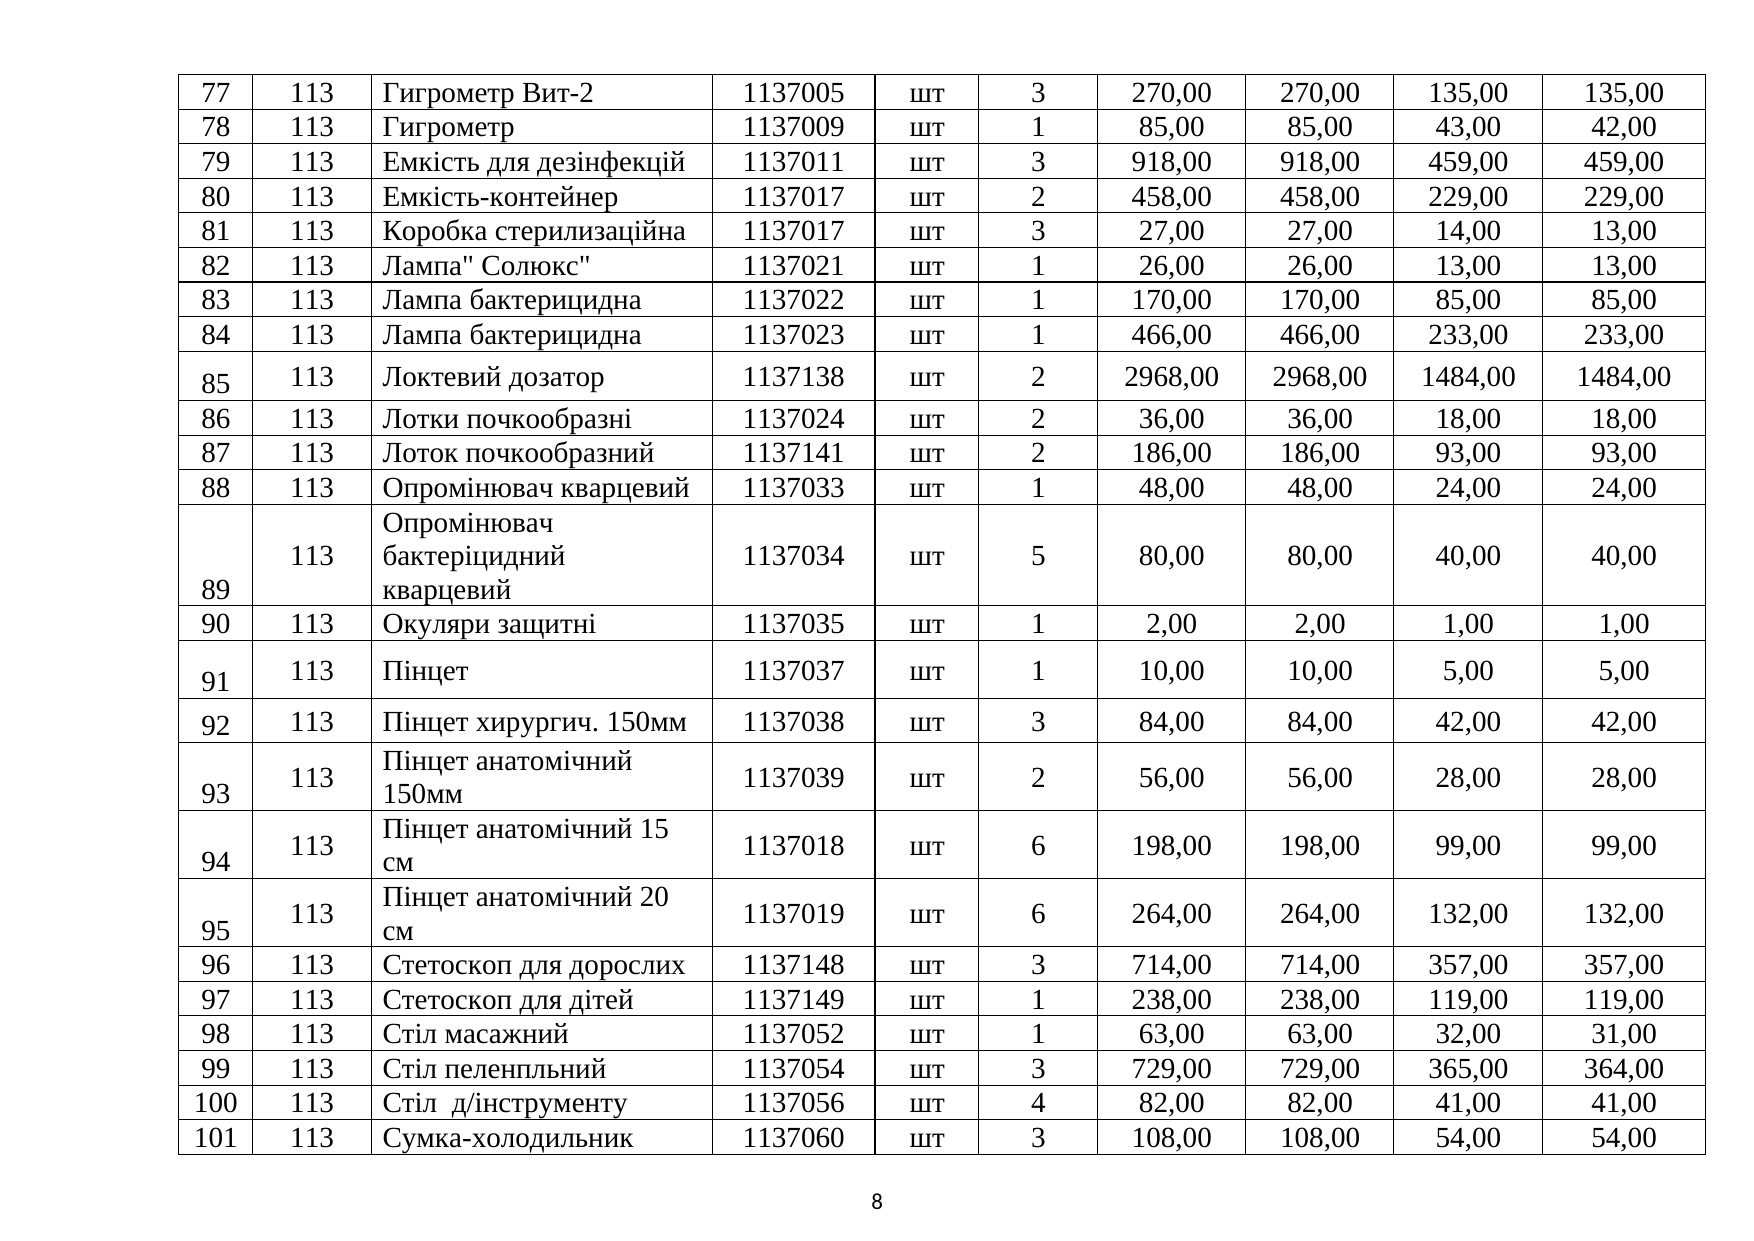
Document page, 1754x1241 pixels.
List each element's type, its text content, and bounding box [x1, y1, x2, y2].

table_cell Емкість-контейнер [372, 179, 712, 212]
table_cell 98 [179, 1016, 252, 1050]
table_cell 56,00 [1246, 743, 1393, 810]
table_cell 198,00 [1098, 811, 1245, 878]
table_cell 80,00 [1098, 505, 1245, 605]
table_cell 26,00 [1246, 248, 1393, 281]
table_cell 26,00 [1098, 248, 1245, 281]
table_cell 42,00 [1394, 699, 1542, 742]
table_cell шт [876, 743, 978, 810]
table_cell шт [876, 213, 978, 247]
table_cell 84 [179, 317, 252, 351]
table_cell шт [876, 436, 978, 469]
table_cell 466,00 [1098, 317, 1245, 351]
table_cell 1 [979, 110, 1097, 143]
table_cell 1 [979, 982, 1097, 1015]
table_cell 2,00 [1098, 606, 1245, 640]
table_cell 93 [179, 743, 252, 810]
table_cell шт [876, 75, 978, 108]
table_cell 2 [979, 743, 1097, 810]
table_cell шт [876, 470, 978, 504]
table_cell 93,00 [1394, 436, 1542, 469]
table_cell 1137017 [713, 213, 874, 247]
table_cell шт [876, 179, 978, 212]
table_cell 1 [979, 606, 1097, 640]
table_cell 86 [179, 401, 252, 434]
table_cell шт [876, 641, 978, 698]
table_cell 357,00 [1394, 947, 1542, 981]
table_cell Лампа бактерицидна [372, 317, 712, 351]
table_cell 1137034 [713, 505, 874, 605]
table_cell 714,00 [1246, 947, 1393, 981]
table_cell 24,00 [1543, 470, 1705, 504]
table_cell шт [876, 505, 978, 605]
table_cell 54,00 [1394, 1120, 1542, 1154]
table_cell Лампа" Солюкс" [372, 248, 712, 281]
table_cell Лотки почкообразні [372, 401, 712, 434]
table_cell 270,00 [1246, 75, 1393, 108]
table_cell Стіл д/інструменту [372, 1086, 712, 1119]
table_cell 466,00 [1246, 317, 1393, 351]
table_cell шт [876, 947, 978, 981]
table_cell 24,00 [1394, 470, 1542, 504]
table_cell 113 [253, 1051, 371, 1084]
table_cell 5,00 [1543, 641, 1705, 698]
table_cell 2,00 [1246, 606, 1393, 640]
table_cell шт [876, 1016, 978, 1050]
table_cell шт [876, 110, 978, 143]
table_cell 3 [979, 1120, 1097, 1154]
table_cell 113 [253, 436, 371, 469]
table_cell 1137022 [713, 283, 874, 316]
table_cell 119,00 [1394, 982, 1542, 1015]
table_cell 82,00 [1098, 1086, 1245, 1119]
table_cell 93,00 [1543, 436, 1705, 469]
table_cell Пінцет анатомічний 20 см [372, 879, 712, 946]
table_cell 40,00 [1394, 505, 1542, 605]
table_cell 113 [253, 352, 371, 400]
table_cell 18,00 [1394, 401, 1542, 434]
table_cell 2 [979, 401, 1097, 434]
table_cell 357,00 [1543, 947, 1705, 981]
table_cell 113 [253, 248, 371, 281]
table_cell 84,00 [1098, 699, 1245, 742]
table_cell 238,00 [1098, 982, 1245, 1015]
table_cell 5 [979, 505, 1097, 605]
table_cell 714,00 [1098, 947, 1245, 981]
table_cell 3 [979, 699, 1097, 742]
table_cell 40,00 [1543, 505, 1705, 605]
table_cell 458,00 [1098, 179, 1245, 212]
table_cell 81 [179, 213, 252, 247]
table_cell 1137037 [713, 641, 874, 698]
table_cell 77 [179, 75, 252, 108]
table_cell шт [876, 144, 978, 178]
table_cell 186,00 [1098, 436, 1245, 469]
table_cell шт [876, 699, 978, 742]
table_cell 88 [179, 470, 252, 504]
table_cell 99 [179, 1051, 252, 1084]
table_cell Сумка-холодильник [372, 1120, 712, 1154]
table_cell 365,00 [1394, 1051, 1542, 1084]
table_cell 459,00 [1394, 144, 1542, 178]
table_cell 1137021 [713, 248, 874, 281]
table_cell 3 [979, 1051, 1097, 1084]
table_cell 364,00 [1543, 1051, 1705, 1084]
table_cell 113 [253, 879, 371, 946]
table_cell 113 [253, 641, 371, 698]
table_cell 2968,00 [1098, 352, 1245, 400]
table_cell Лоток почкообразний [372, 436, 712, 469]
table_cell 48,00 [1098, 470, 1245, 504]
table_cell шт [876, 982, 978, 1015]
table_cell Окуляри защитні [372, 606, 712, 640]
table_cell 186,00 [1246, 436, 1393, 469]
table_cell шт [876, 317, 978, 351]
table_cell Гигрометр Вит-2 [372, 75, 712, 108]
table_cell 113 [253, 179, 371, 212]
table_cell 113 [253, 213, 371, 247]
table_cell 1137052 [713, 1016, 874, 1050]
table_cell 1 [979, 1016, 1097, 1050]
table_cell 1,00 [1394, 606, 1542, 640]
table_cell 36,00 [1246, 401, 1393, 434]
table_cell 85,00 [1098, 110, 1245, 143]
table_cell 41,00 [1394, 1086, 1542, 1119]
table_cell 1137149 [713, 982, 874, 1015]
table_cell 113 [253, 283, 371, 316]
table_cell 32,00 [1394, 1016, 1542, 1050]
table_cell 113 [253, 110, 371, 143]
table_cell 28,00 [1543, 743, 1705, 810]
table_cell 238,00 [1246, 982, 1393, 1015]
table_cell 10,00 [1098, 641, 1245, 698]
table_cell 113 [253, 1086, 371, 1119]
table_cell шт [876, 1120, 978, 1154]
table_cell 3 [979, 947, 1097, 981]
table_cell 80 [179, 179, 252, 212]
table_cell 1 [979, 317, 1097, 351]
table_cell 1 [979, 470, 1097, 504]
table_cell Гигрометр [372, 110, 712, 143]
table_cell 42,00 [1543, 699, 1705, 742]
table_cell 1137054 [713, 1051, 874, 1084]
table_cell 458,00 [1246, 179, 1393, 212]
table_cell шт [876, 248, 978, 281]
table_cell 918,00 [1246, 144, 1393, 178]
table_cell 82 [179, 248, 252, 281]
table_cell 113 [253, 947, 371, 981]
table_cell 36,00 [1098, 401, 1245, 434]
table_cell 54,00 [1543, 1120, 1705, 1154]
table_cell 135,00 [1394, 75, 1542, 108]
table_cell Стетоскоп для дітей [372, 982, 712, 1015]
table_cell 85,00 [1543, 283, 1705, 316]
table_cell 1137035 [713, 606, 874, 640]
table_cell Опромінювач бактеріцидний кварцевий [372, 505, 712, 605]
table_cell 1137141 [713, 436, 874, 469]
table_cell 5,00 [1394, 641, 1542, 698]
table_cell 113 [253, 470, 371, 504]
table_cell 82,00 [1246, 1086, 1393, 1119]
table_cell Локтевий дозатор [372, 352, 712, 400]
table_cell шт [876, 879, 978, 946]
table_cell 233,00 [1394, 317, 1542, 351]
table_cell 6 [979, 879, 1097, 946]
table_cell 459,00 [1543, 144, 1705, 178]
table_cell 1137017 [713, 179, 874, 212]
table_cell шт [876, 606, 978, 640]
table_cell 113 [253, 982, 371, 1015]
table_cell Лампа бактерицидна [372, 283, 712, 316]
table_cell 97 [179, 982, 252, 1015]
table_cell шт [876, 283, 978, 316]
table_cell 96 [179, 947, 252, 981]
table_cell 1137039 [713, 743, 874, 810]
table_cell 63,00 [1246, 1016, 1393, 1050]
table_cell Пінцет хирургич. 150мм [372, 699, 712, 742]
table_cell 264,00 [1246, 879, 1393, 946]
table_cell 113 [253, 505, 371, 605]
table_cell шт [876, 1086, 978, 1119]
table_cell 2968,00 [1246, 352, 1393, 400]
table_cell 170,00 [1246, 283, 1393, 316]
table_cell 83 [179, 283, 252, 316]
table_cell 729,00 [1246, 1051, 1393, 1084]
table_cell 229,00 [1543, 179, 1705, 212]
table_cell 1137005 [713, 75, 874, 108]
table_cell 99,00 [1394, 811, 1542, 878]
table_cell 233,00 [1543, 317, 1705, 351]
table_cell 1484,00 [1394, 352, 1542, 400]
table_cell 27,00 [1098, 213, 1245, 247]
table_cell 42,00 [1543, 110, 1705, 143]
table_cell Пінцет анатомічний 150мм [372, 743, 712, 810]
table_cell 113 [253, 606, 371, 640]
table_cell 3 [979, 144, 1097, 178]
table_cell 91 [179, 641, 252, 698]
table_cell 2 [979, 352, 1097, 400]
table_cell 92 [179, 699, 252, 742]
table_cell 85,00 [1394, 283, 1542, 316]
table_cell 1137024 [713, 401, 874, 434]
table_cell 90 [179, 606, 252, 640]
table_cell 1137019 [713, 879, 874, 946]
table_cell 113 [253, 401, 371, 434]
table_cell 113 [253, 317, 371, 351]
table_cell 48,00 [1246, 470, 1393, 504]
table_cell 113 [253, 1016, 371, 1050]
table_cell 85 [179, 352, 252, 400]
table_cell 729,00 [1098, 1051, 1245, 1084]
table_cell 113 [253, 811, 371, 878]
table_cell 113 [253, 743, 371, 810]
table_cell шт [876, 401, 978, 434]
table_cell Стіл пеленпльний [372, 1051, 712, 1084]
table_cell 95 [179, 879, 252, 946]
table_cell 28,00 [1394, 743, 1542, 810]
table_cell 18,00 [1543, 401, 1705, 434]
table_cell 78 [179, 110, 252, 143]
table_cell 84,00 [1246, 699, 1393, 742]
table_cell 170,00 [1098, 283, 1245, 316]
table_cell 1137018 [713, 811, 874, 878]
table_cell Стетоскоп для дорослих [372, 947, 712, 981]
table_cell 2 [979, 436, 1097, 469]
table_cell 41,00 [1543, 1086, 1705, 1119]
table_cell 1137009 [713, 110, 874, 143]
table_cell 198,00 [1246, 811, 1393, 878]
table_cell 1137011 [713, 144, 874, 178]
table_cell 918,00 [1098, 144, 1245, 178]
table_cell 1137033 [713, 470, 874, 504]
table_cell 132,00 [1394, 879, 1542, 946]
table_cell 113 [253, 1120, 371, 1154]
table_cell Стіл масажний [372, 1016, 712, 1050]
table_cell Коробка стерилизаційна [372, 213, 712, 247]
table_cell шт [876, 1051, 978, 1084]
table_cell 6 [979, 811, 1097, 878]
table_cell 113 [253, 144, 371, 178]
table_cell 94 [179, 811, 252, 878]
table_cell 3 [979, 213, 1097, 247]
table_cell 99,00 [1543, 811, 1705, 878]
table_cell Пінцет анатомічний 15 см [372, 811, 712, 878]
table_cell 13,00 [1543, 213, 1705, 247]
table_cell Опромінювач кварцевий [372, 470, 712, 504]
table_cell шт [876, 352, 978, 400]
table_cell шт [876, 811, 978, 878]
table_cell 79 [179, 144, 252, 178]
table_cell 13,00 [1394, 248, 1542, 281]
table_cell 113 [253, 699, 371, 742]
table_cell 89 [179, 505, 252, 605]
table_cell 1137038 [713, 699, 874, 742]
table_cell 119,00 [1543, 982, 1705, 1015]
table_cell 101 [179, 1120, 252, 1154]
table_cell 87 [179, 436, 252, 469]
table_cell 1,00 [1543, 606, 1705, 640]
table_cell 1137148 [713, 947, 874, 981]
table_cell 10,00 [1246, 641, 1393, 698]
table_cell 135,00 [1543, 75, 1705, 108]
table_cell Емкість для дезінфекцій [372, 144, 712, 178]
table_cell 1137023 [713, 317, 874, 351]
table_cell 3 [979, 75, 1097, 108]
table_cell 63,00 [1098, 1016, 1245, 1050]
table_cell 108,00 [1098, 1120, 1245, 1154]
table_cell Пінцет [372, 641, 712, 698]
table_cell 56,00 [1098, 743, 1245, 810]
table_cell 1137138 [713, 352, 874, 400]
table_cell 1484,00 [1543, 352, 1705, 400]
table_cell 1 [979, 248, 1097, 281]
table_cell 31,00 [1543, 1016, 1705, 1050]
table_cell 113 [253, 75, 371, 108]
table_cell 2 [979, 179, 1097, 212]
table_cell 270,00 [1098, 75, 1245, 108]
table_cell 1137056 [713, 1086, 874, 1119]
table_cell 13,00 [1543, 248, 1705, 281]
table_cell 43,00 [1394, 110, 1542, 143]
table_cell 27,00 [1246, 213, 1393, 247]
table_cell 100 [179, 1086, 252, 1119]
table_cell 1 [979, 641, 1097, 698]
table_cell 1137060 [713, 1120, 874, 1154]
table_cell 1 [979, 283, 1097, 316]
table_cell 229,00 [1394, 179, 1542, 212]
table_cell 132,00 [1543, 879, 1705, 946]
table_cell 108,00 [1246, 1120, 1393, 1154]
table_cell 85,00 [1246, 110, 1393, 143]
table_cell 80,00 [1246, 505, 1393, 605]
table_cell 14,00 [1394, 213, 1542, 247]
table_cell 264,00 [1098, 879, 1245, 946]
table_cell 4 [979, 1086, 1097, 1119]
